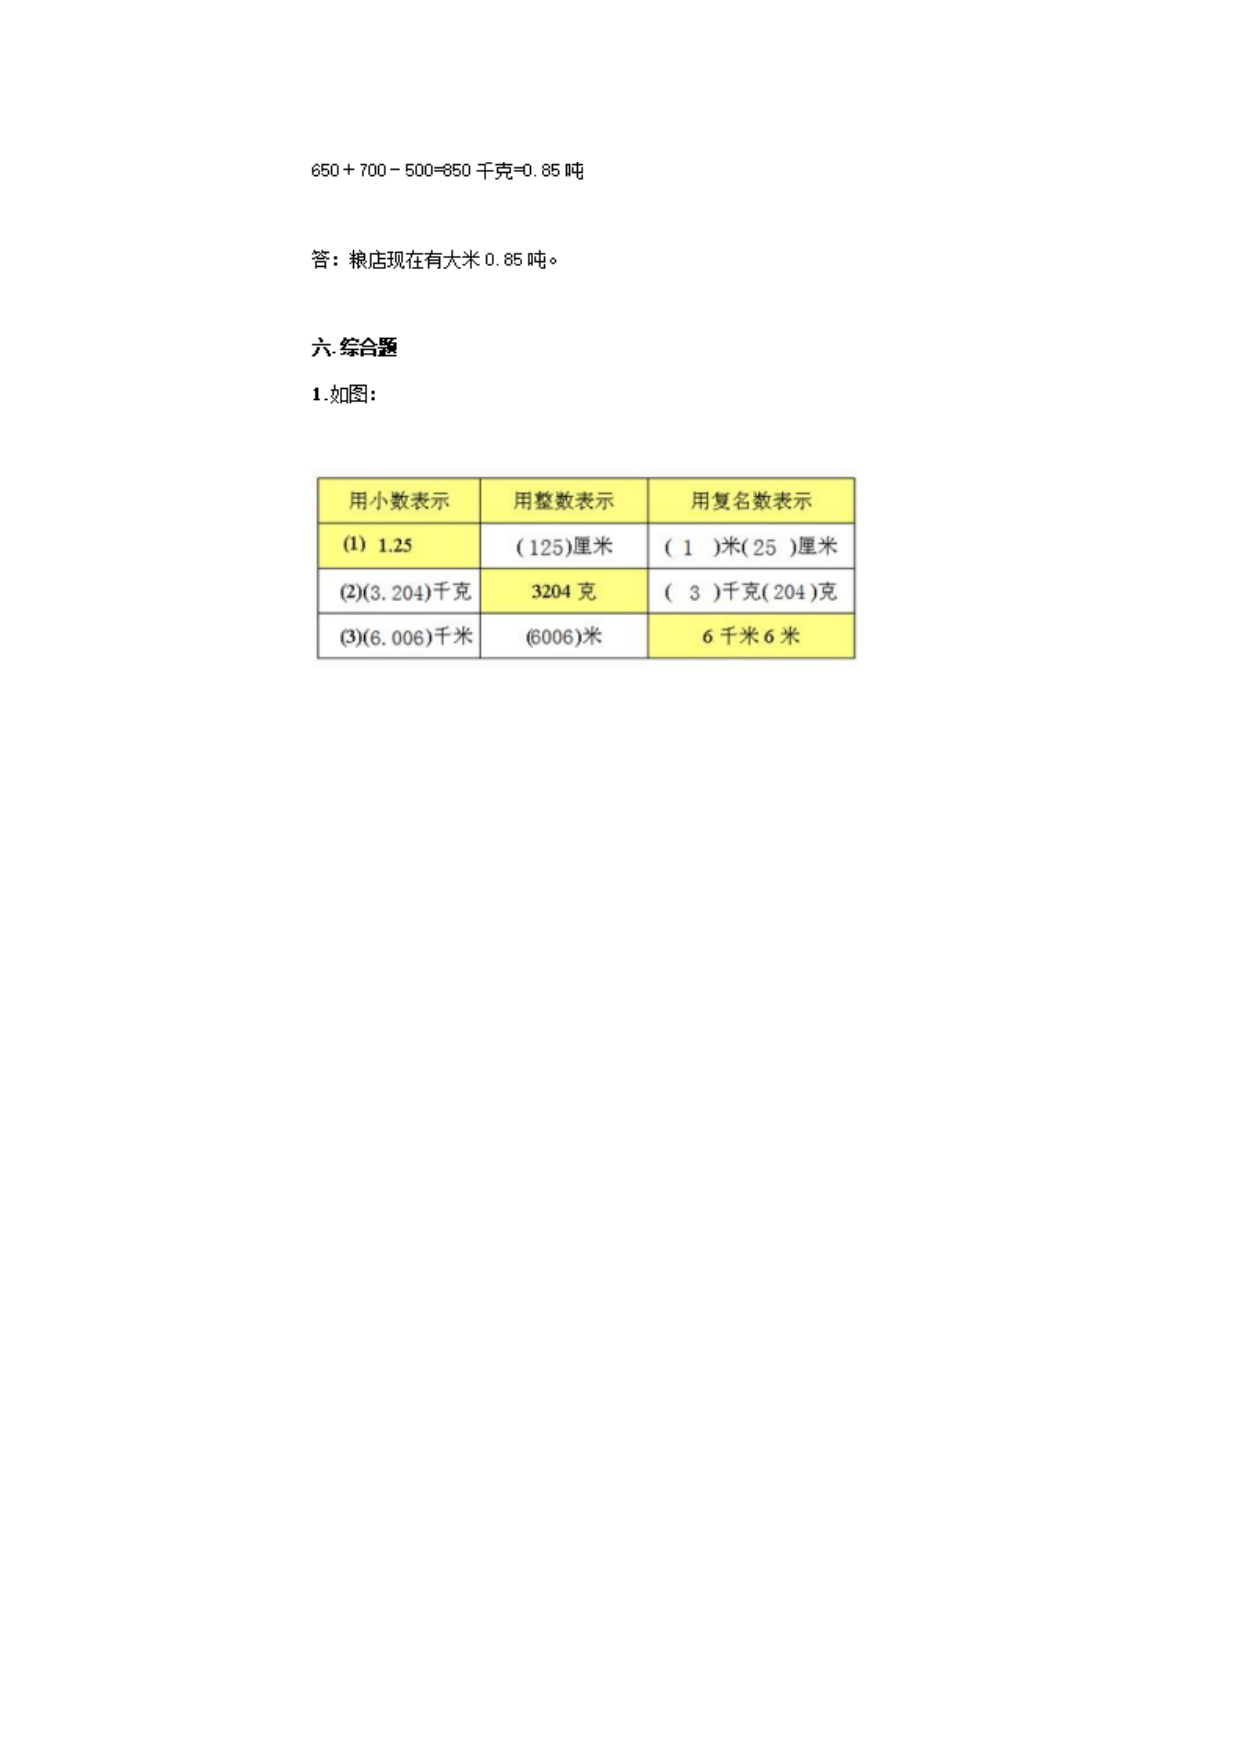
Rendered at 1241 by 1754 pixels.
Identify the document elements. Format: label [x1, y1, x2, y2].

picture [281, 162, 959, 734]
